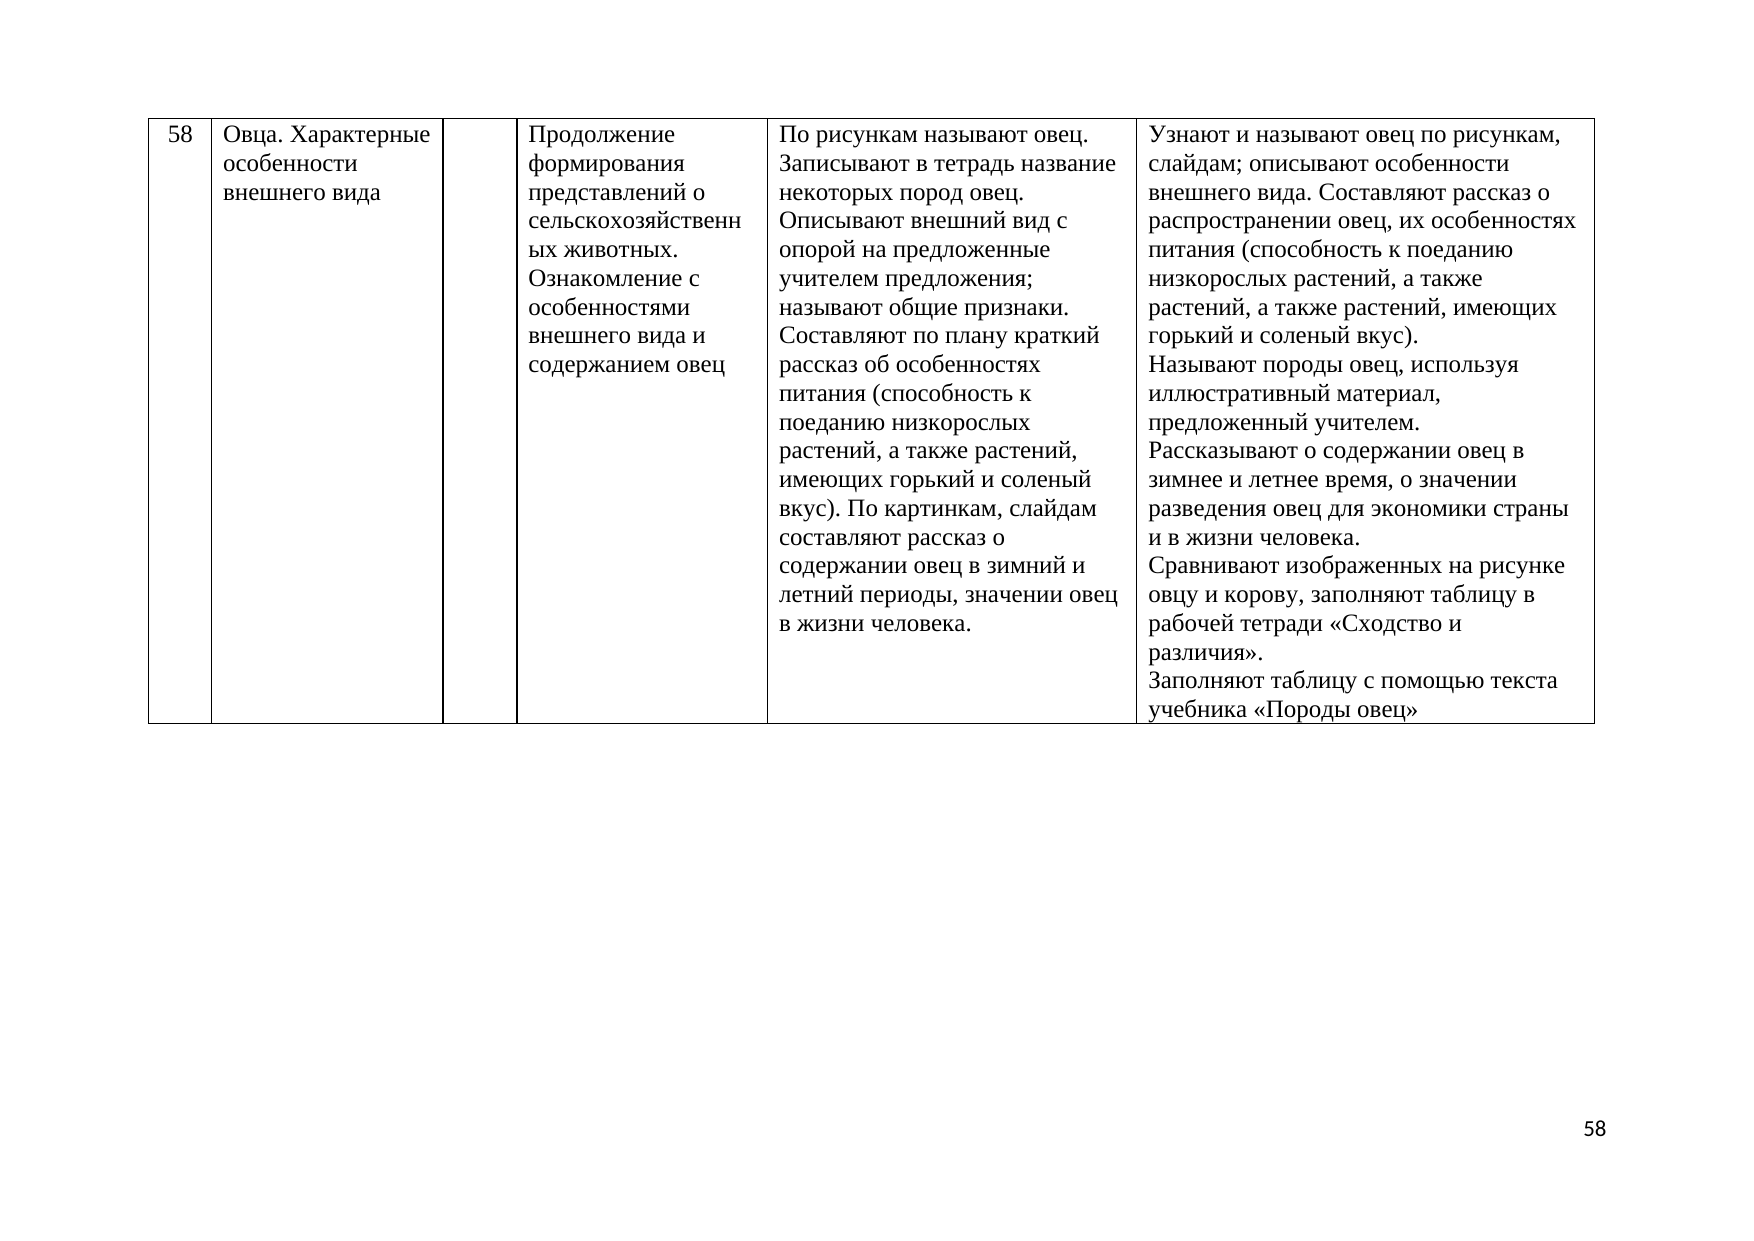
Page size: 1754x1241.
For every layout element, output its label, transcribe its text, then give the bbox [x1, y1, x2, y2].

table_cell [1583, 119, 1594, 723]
table_cell [444, 119, 516, 723]
table_cell По рисункам называют овец. Записывают в тетрадь название некоторых пород овец. Описывают внешний вид с опорой на предложенные учителем предложения; называют общие признаки. Составляют по плану краткий рассказ об особенностях питания (способность к поеданию низкорослых растений, а также растений, имеющих горький и соленый вкус). По картинкам, слайдам составляют рассказ о содержании овец в зимний и летний периоды, значении овец в жизни человека. [768, 119, 1136, 723]
table_cell 58 [149, 119, 211, 723]
table_cell Продолжение формирования представлений о сельскохозяйственных животных. Ознакомление с особенностями внешнего вида и содержанием овец [518, 119, 767, 723]
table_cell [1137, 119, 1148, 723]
table_cell Овца. Характерные особенности внешнего вида [212, 119, 442, 723]
